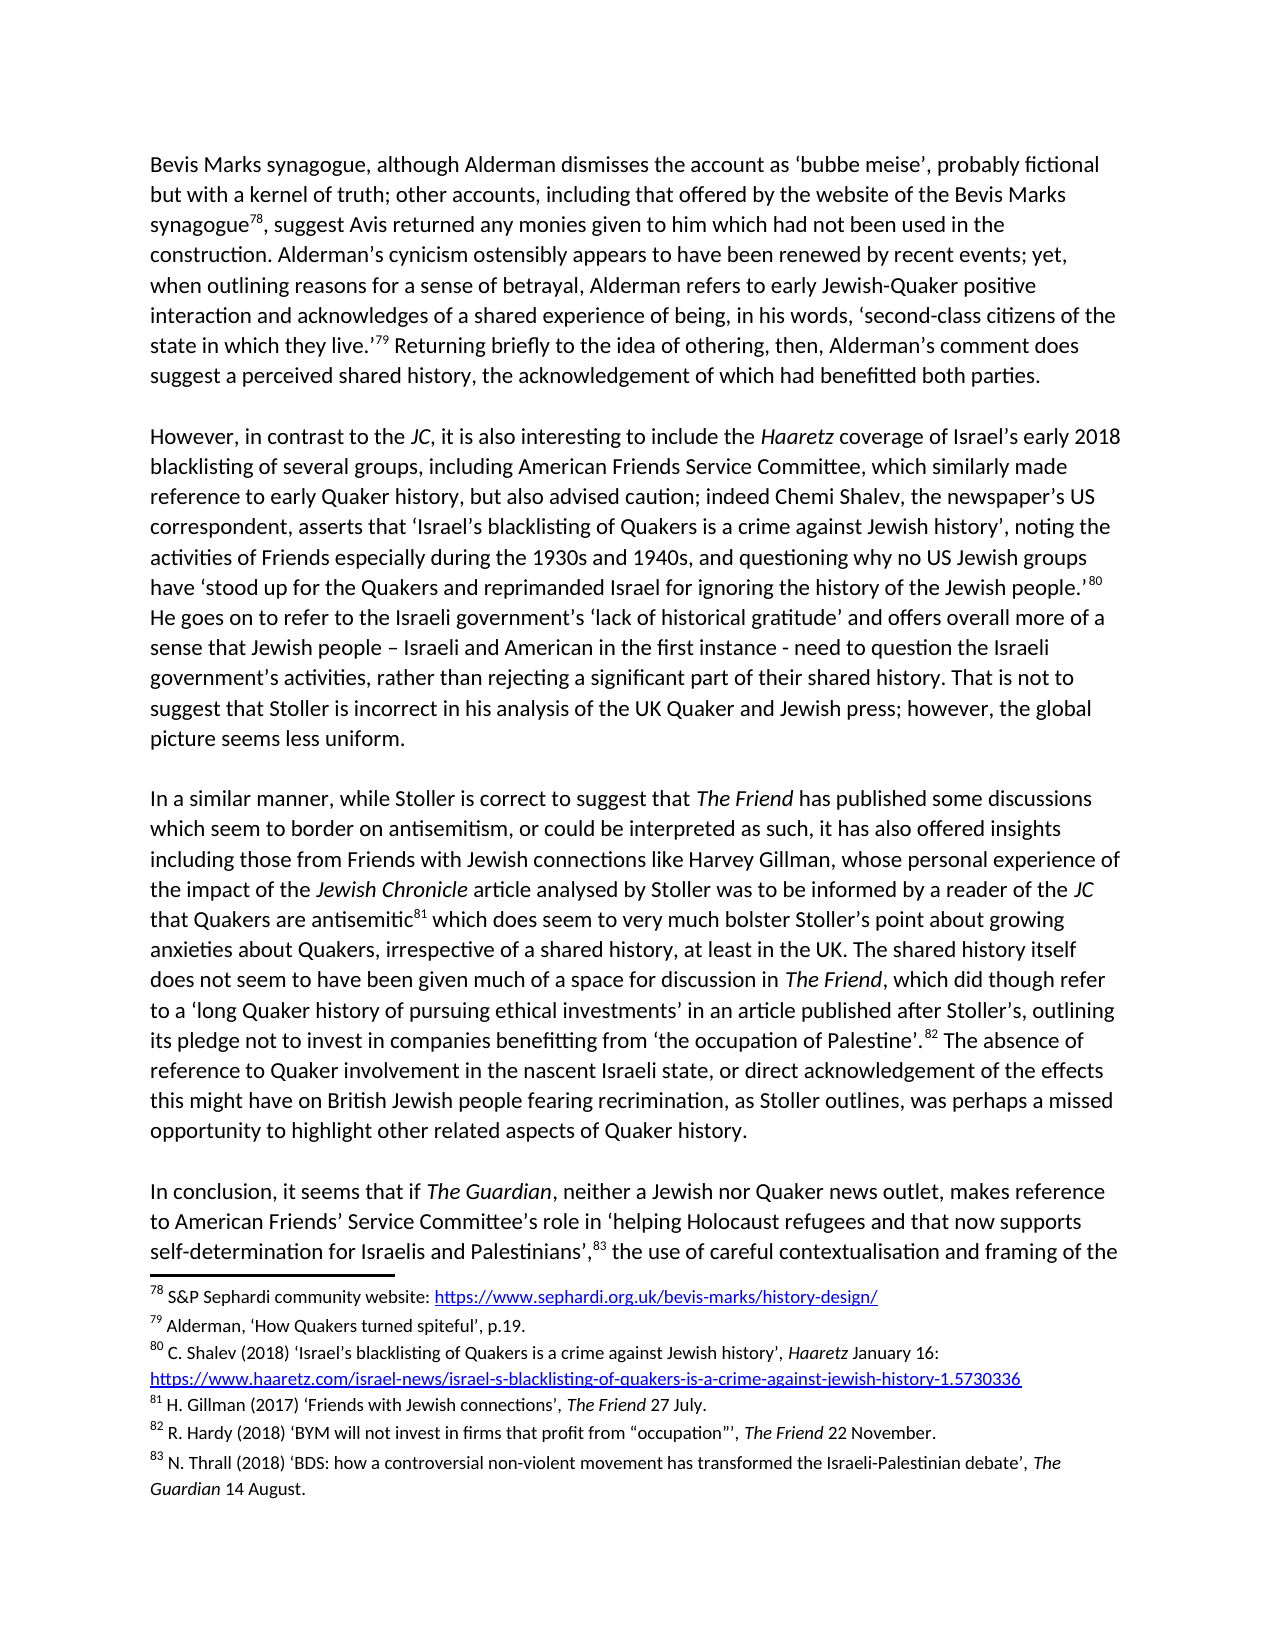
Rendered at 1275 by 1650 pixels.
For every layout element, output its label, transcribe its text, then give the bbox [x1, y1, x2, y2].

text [150, 1177, 1125, 1266]
text However, in contrast to the JC, it is also interesting to include the Haaretz coverage of Israel’s early 2018 blacklisting of several groups, including American Friends Service Committee, which similarly made reference to early Quaker history, but also advised caution; indeed Chemi Shalev, the newspaper’s US correspondent, asserts that ‘Israel’s blacklisting of Quakers is a crime against Jewish history’, noting the activities of Friends especially during the 1930s and 1940s, and questioning why no US Jewish groups have ‘stood up for the Quakers and reprimanded Israel for ignoring the history of the Jewish people.’ He goes on to refer to the Israeli government’s ‘lack of historical gratitude’ and offers overall more of a sense that Jewish people – Israeli and American in the first instance - need to question the Israeli government’s activities, rather than rejecting a significant part of their shared history. That is not to suggest that Stoller is incorrect in his analysis of the UK Quaker and Jewish press; however, the global picture seems less uniform. [150, 422, 1125, 752]
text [150, 150, 1125, 389]
text In a similar manner, while Stoller is correct to suggest that The Friend has published some discussions which seem to border on antisemitism, or could be interpreted as such, it has also offered insights including those from Friends with Jewish connections like Harvey Gillman, whose personal experience of the impact of the Jewish Chronicle article analysed by Stoller was to be informed by a reader of the JC that Quakers are antisemitic which does seem to very much bolster Stoller’s point about growing anxieties about Quakers, irrespective of a shared history, at least in the UK. The shared history itself does not seem to have been given much of a space for discussion in The Friend, which did though refer to a ‘long Quaker history of pursuing ethical investments’ in an article published after Stoller’s, outlining its pledge not to invest in companies benefitting from ‘the occupation of Palestine’. The absence of reference to Quaker involvement in the nascent Israeli state, or direct acknowledgement of the effects this might have on British Jewish people fearing recrimination, as Stoller outlines, was perhaps a missed opportunity to highlight other related aspects of Quaker history. [150, 784, 1125, 1145]
